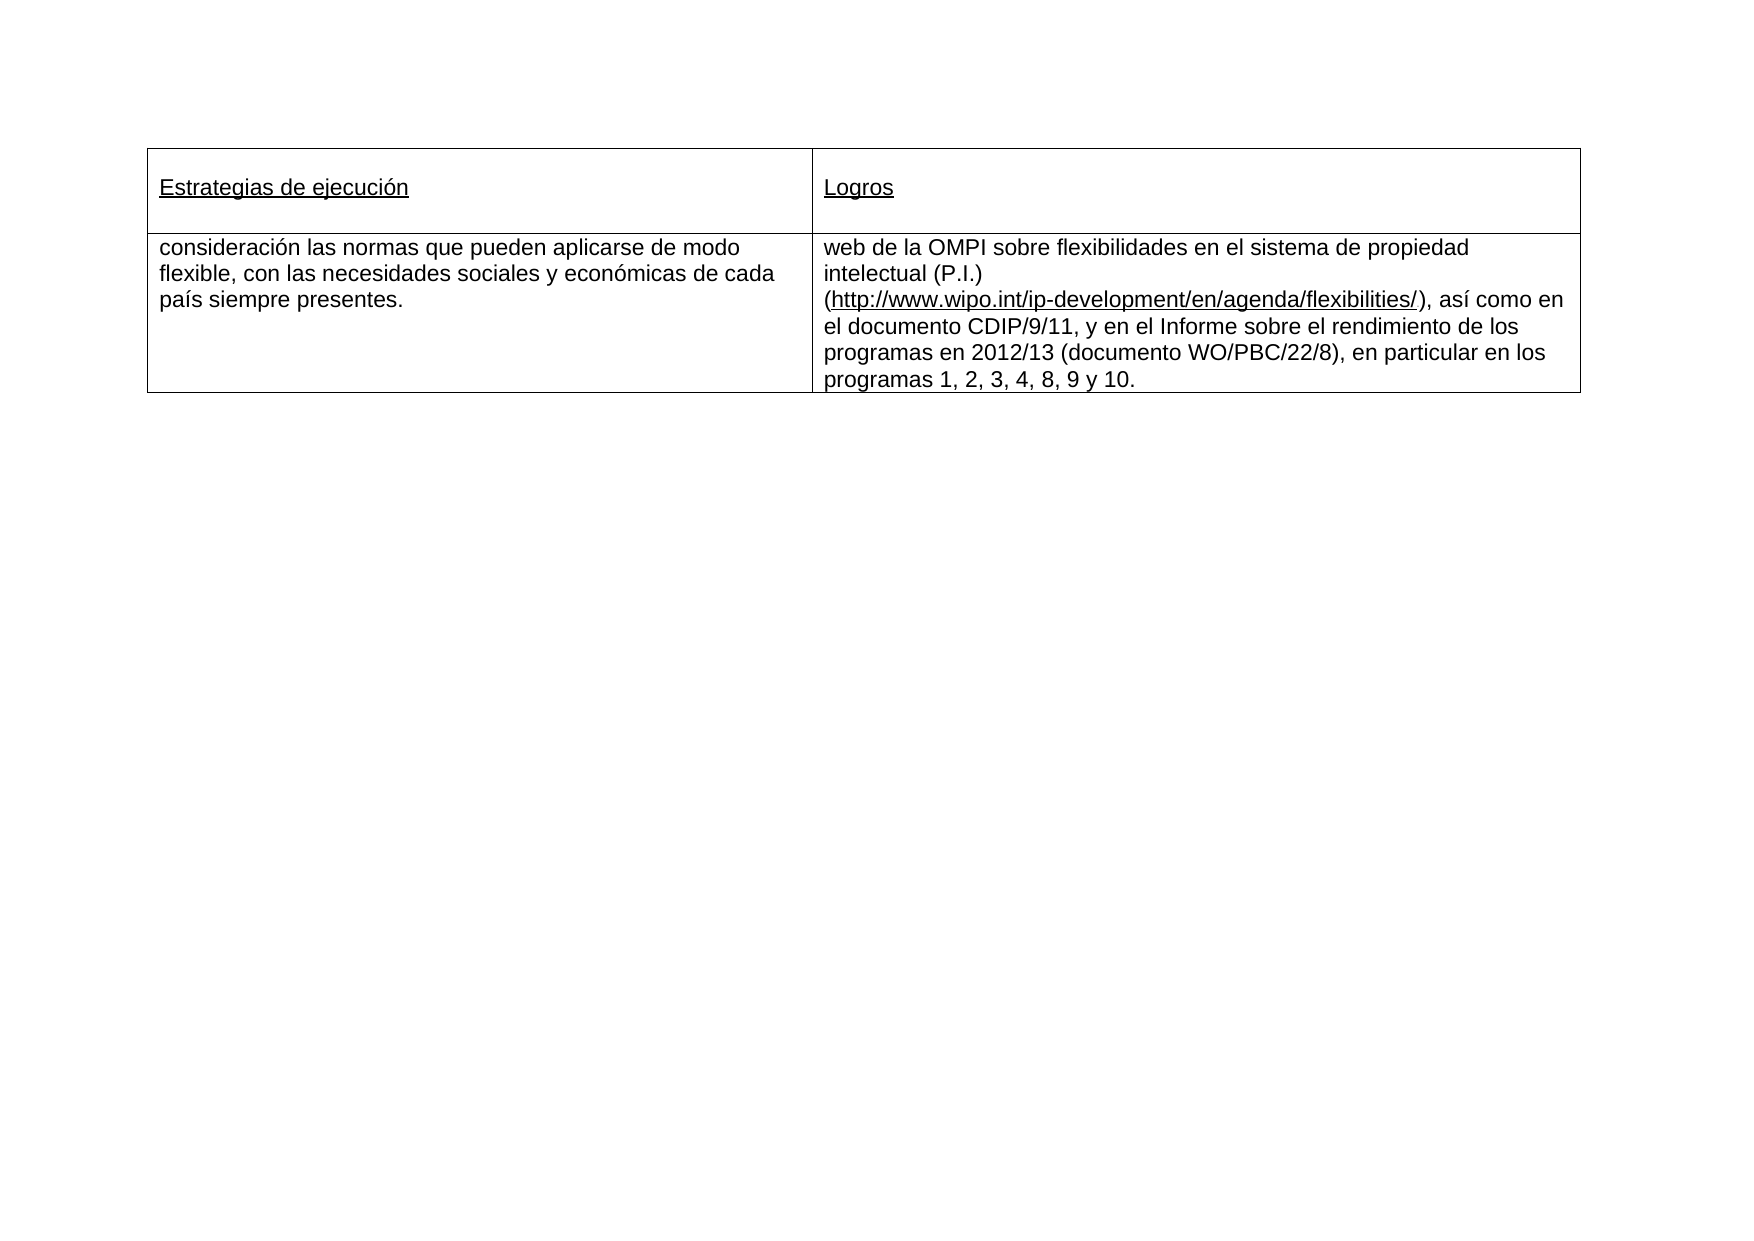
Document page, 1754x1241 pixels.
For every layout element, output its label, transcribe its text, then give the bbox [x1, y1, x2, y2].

table_header Estrategias de ejecución [148, 149, 812, 233]
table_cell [148, 234, 812, 392]
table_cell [813, 234, 1580, 392]
table_header Logros [813, 149, 1580, 233]
